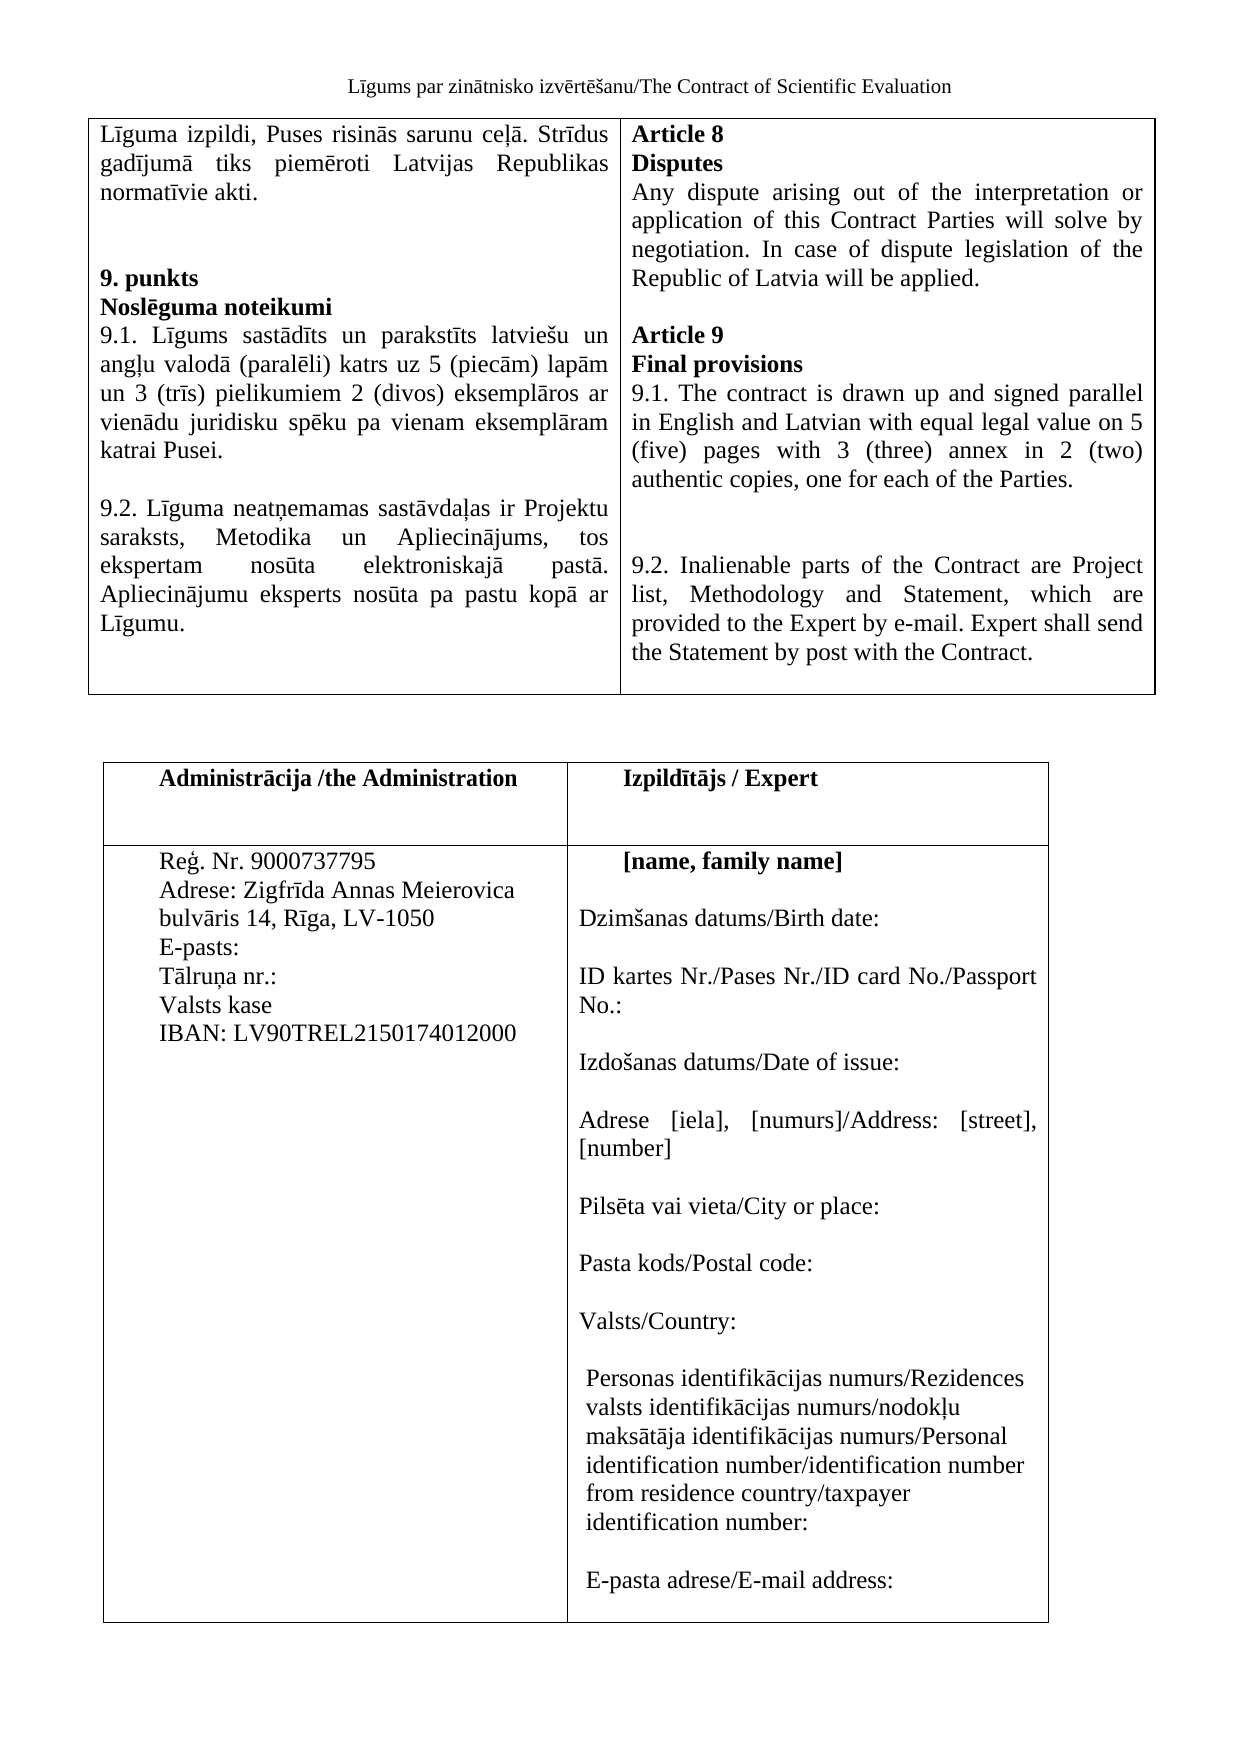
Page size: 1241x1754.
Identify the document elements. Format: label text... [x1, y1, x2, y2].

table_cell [621, 119, 1154, 693]
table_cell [568, 846, 1048, 1622]
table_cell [104, 846, 567, 1622]
table_header Izpildītājs / Expert [568, 763, 1048, 845]
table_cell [89, 119, 620, 693]
table_header Administrācija /the Administration [104, 763, 567, 845]
